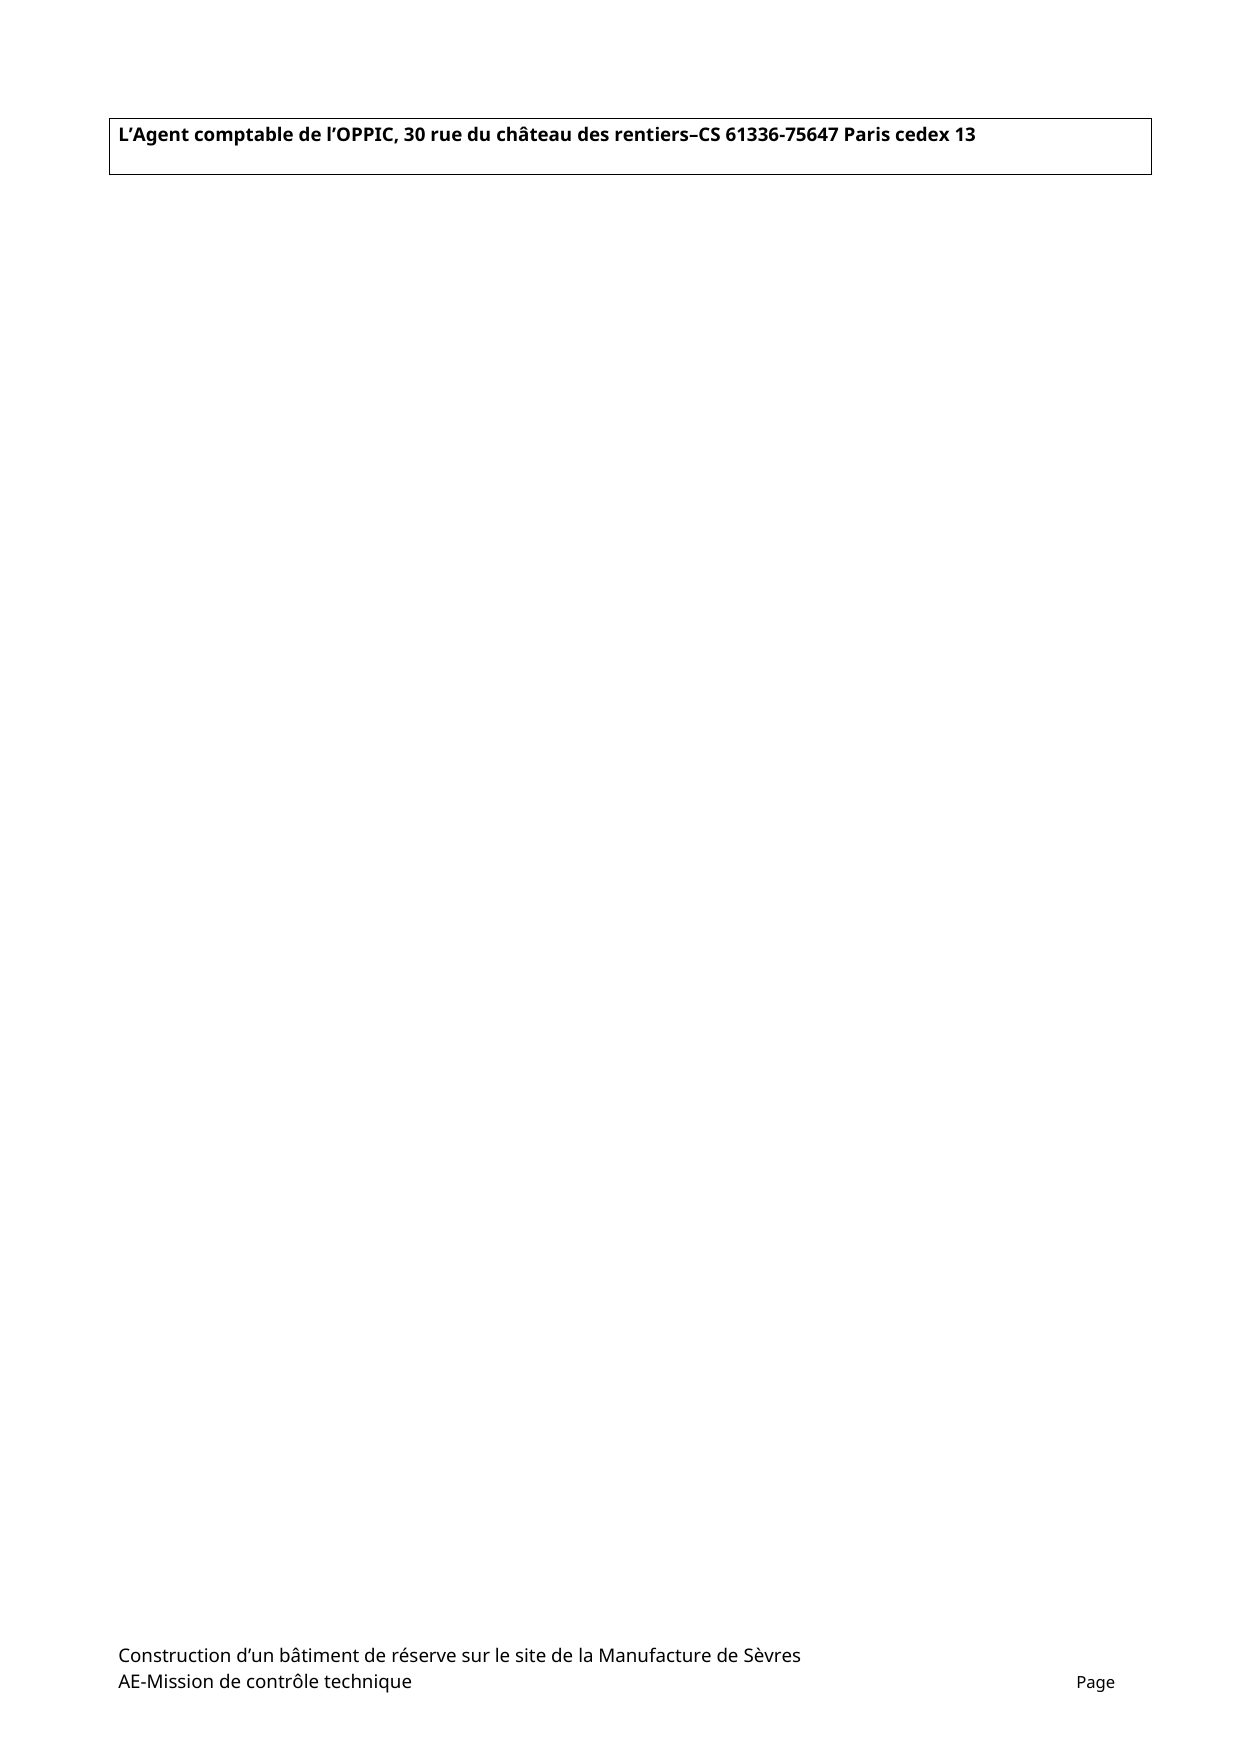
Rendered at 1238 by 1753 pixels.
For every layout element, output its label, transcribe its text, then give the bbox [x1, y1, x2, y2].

text L’Agent comptable de l’OPPIC, 30 rue du château des rentiers–CS 61336-75647 Paris cedex 13 [110, 119, 1151, 147]
